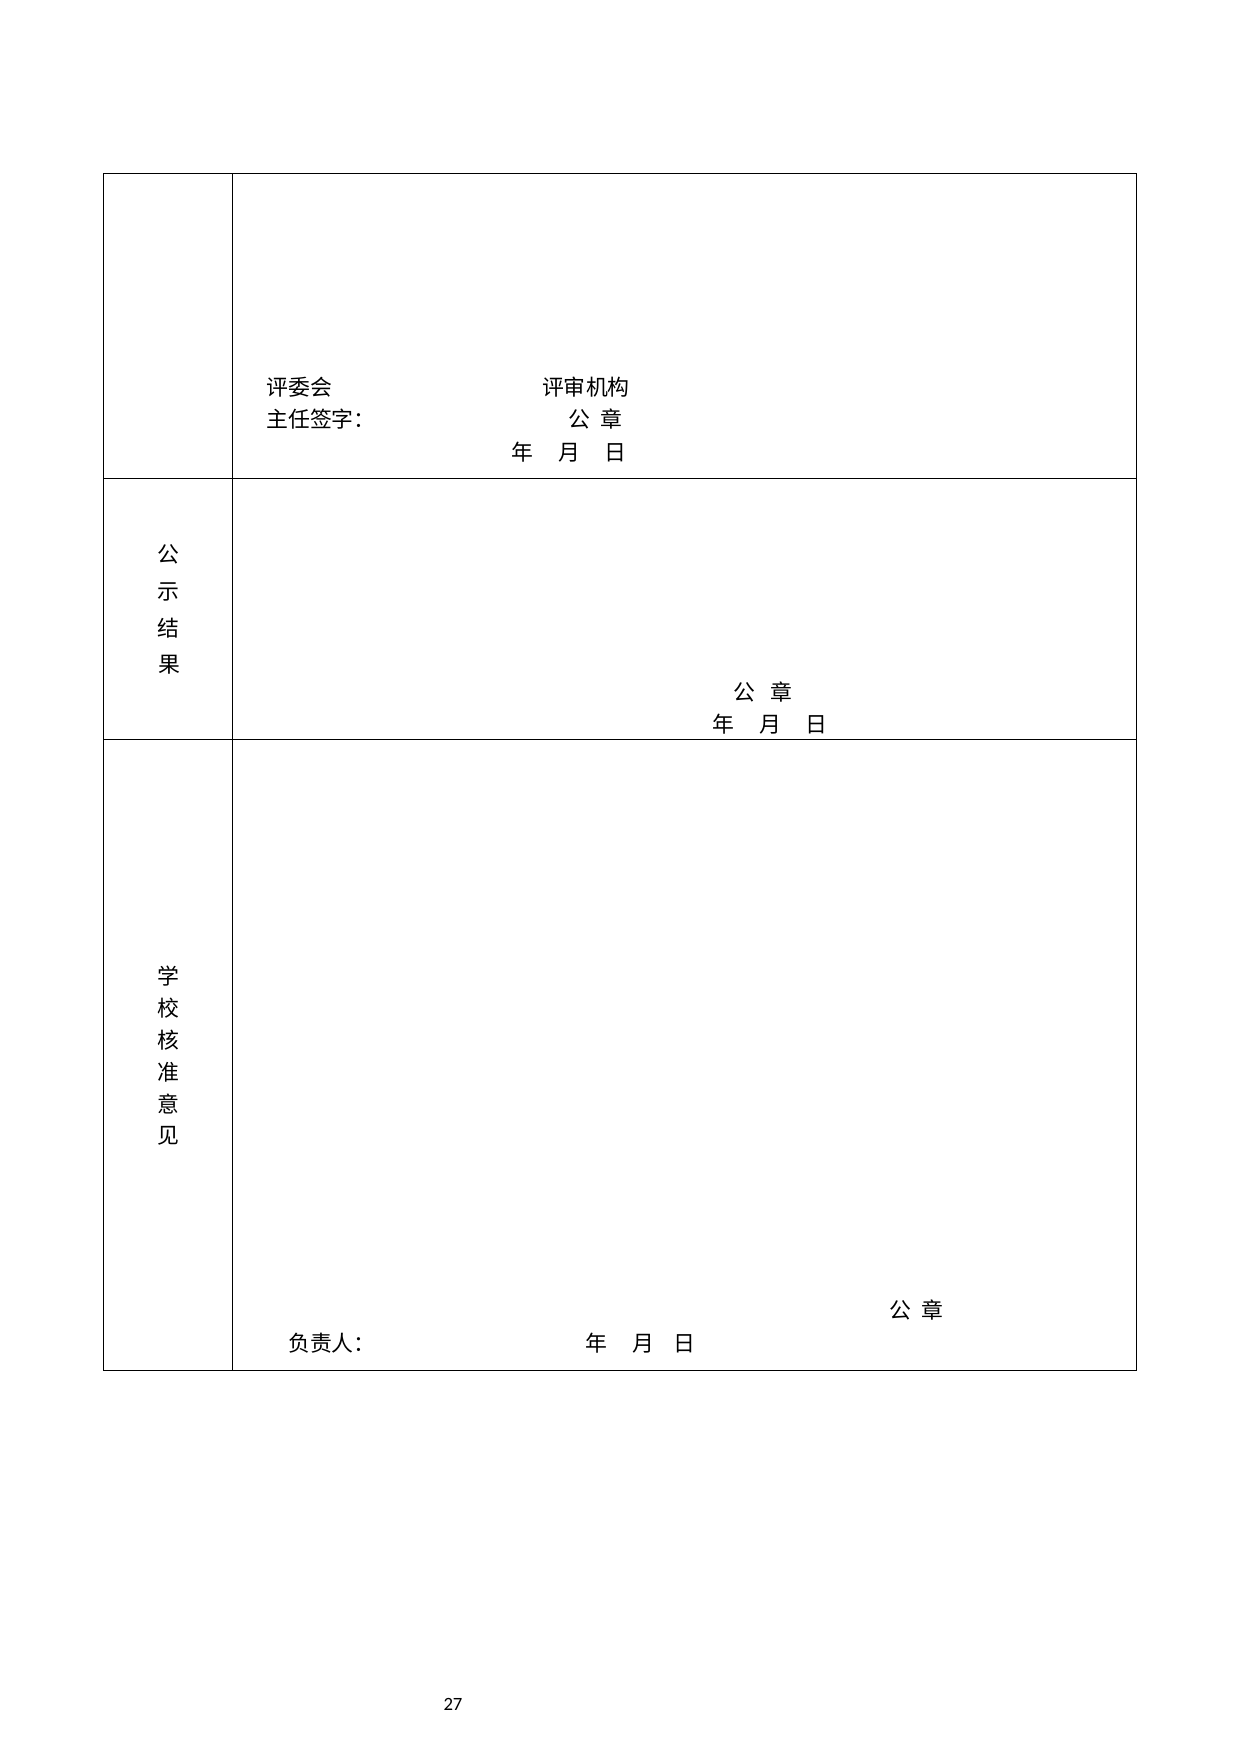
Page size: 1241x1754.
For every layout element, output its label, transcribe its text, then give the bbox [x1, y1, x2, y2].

table_cell 公 示 结 果 [104, 479, 232, 739]
table_cell 评委会 评审机构 主任签字： 公 章 年 月 日 [233, 174, 1136, 478]
table_cell 公 章 年 月 日 [233, 479, 1136, 739]
table_cell 公 章 负责人： 年 月 日 [233, 740, 1136, 1370]
table_cell 学 校 核 准 意 见 [104, 740, 232, 1370]
